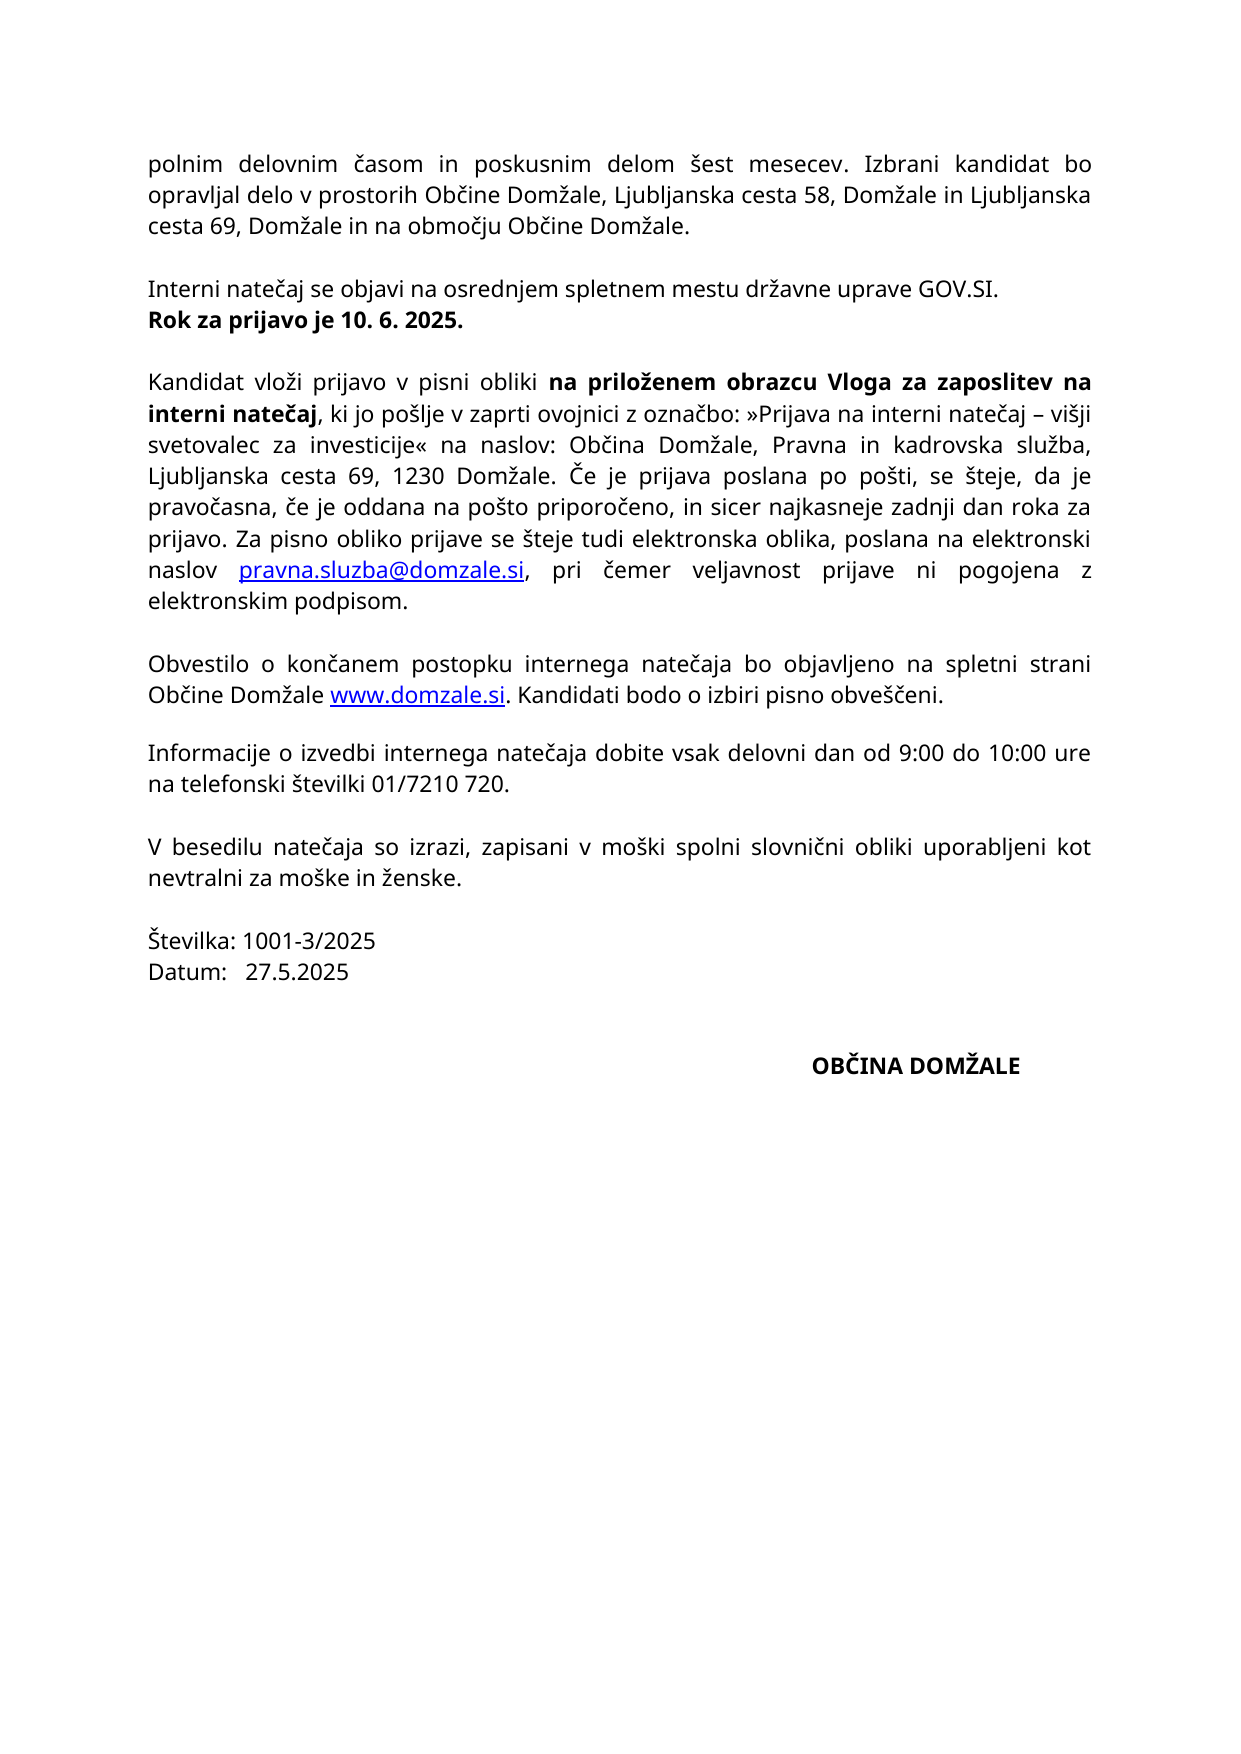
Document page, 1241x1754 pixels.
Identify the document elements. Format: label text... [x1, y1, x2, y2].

text Informacije o izvedbi internega natečaja dobite vsak delovni dan od 9:00 do 10:00 ure na telefonski številki 01/7210 720. [148, 737, 1093, 800]
text V besedilu natečaja so izrazi, zapisani v moški spolni slovnični obliki uporabljeni kot nevtralni za moške in ženske. [148, 831, 1093, 893]
text Datum: 27.5.2025 [148, 956, 1093, 987]
text Kandidat vloži prijavo v pisni obliki na priloženem obrazcu Vloga za zaposlitev na interni natečaj, ki jo pošlje v zaprti ovojnici z označbo: »Prijava na interni natečaj – višji svetovalec za investicije« na naslov: Občina Domžale, Pravna in kadrovska služba, Ljubljanska cesta 69, 1230 Domžale. Če je prijava poslana po pošti, se šteje, da je pravočasna, če je oddana na pošto priporočeno, in sicer najkasneje zadnji dan roka za prijavo. Za pisno obliko prijave se šteje tudi elektronska oblika, poslana na elektronski naslov pravna.sluzba@domzale.si, pri čemer veljavnost prijave ni pogojena z elektronskim podpisom. [148, 366, 1093, 616]
text OBČINA DOMŽALE [738, 1050, 1093, 1081]
text Interni natečaj se objavi na osrednjem spletnem mestu državne uprave GOV.SI. [148, 273, 1093, 304]
text Številka: 1001-3/2025 [148, 925, 1093, 956]
text Obvestilo o končanem postopku internega natečaja bo objavljeno na spletni strani Občine Domžale www.domzale.si. Kandidati bodo o izbiri pisno obveščeni. [148, 648, 1093, 710]
text Rok za prijavo je 10. 6. 2025. [148, 304, 1093, 335]
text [148, 148, 1093, 241]
